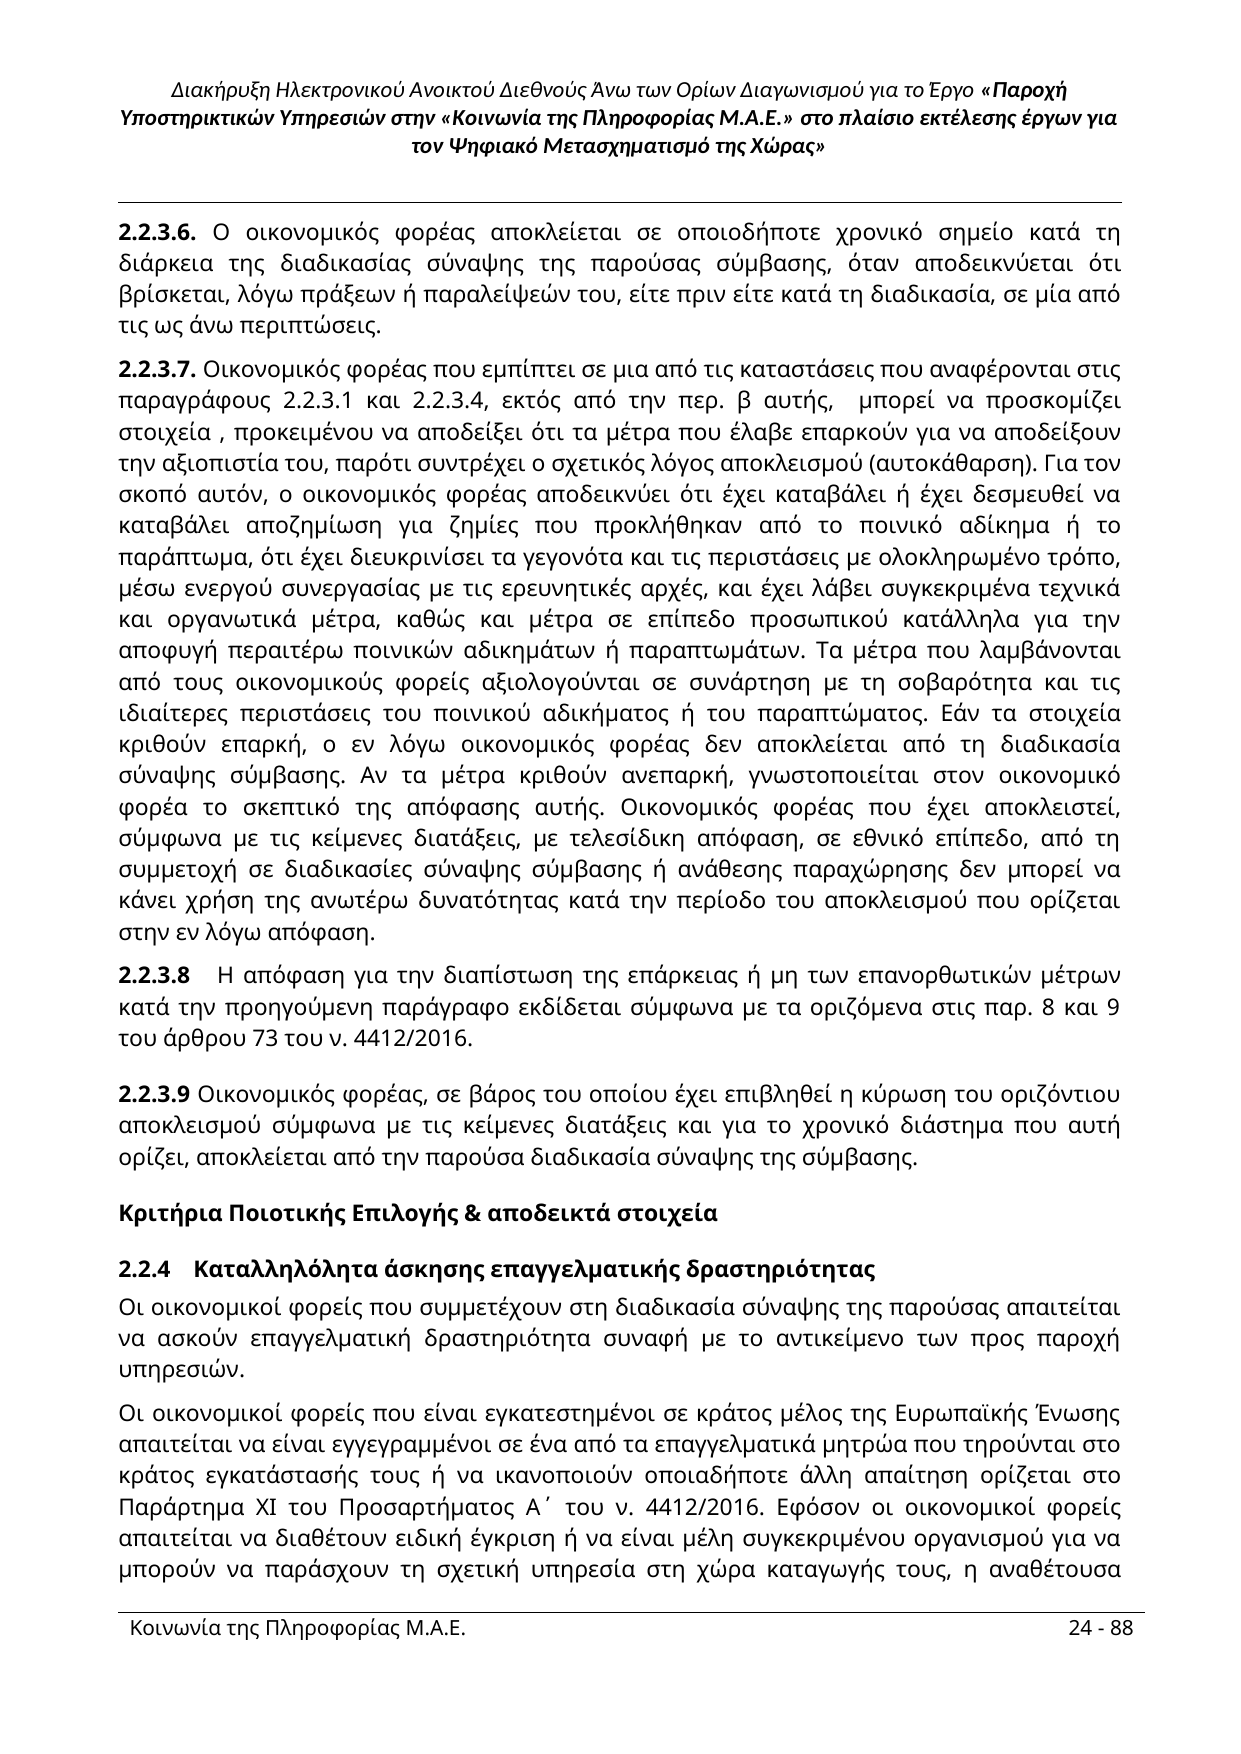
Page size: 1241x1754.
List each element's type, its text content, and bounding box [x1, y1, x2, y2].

subtitle Κριτήρια Ποιοτικής Επιλογής & αποδεικτά στοιχεία [118, 1197, 1122, 1228]
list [118, 1397, 1122, 1584]
text 2.2.3.6. Ο οικονομικός φορέας αποκλείεται σε οποιοδήποτε χρονικό σημείο κατά τη διάρκεια της διαδικασίας σύναψης της παρούσας σύμβασης, όταν αποδεικνύεται ότι βρίσκεται, λόγω πράξεων ή παραλείψεών του, είτε πριν είτε κατά τη διαδικασία, σε μία από τις ως άνω περιπτώσεις. [118, 216, 1122, 341]
text Οι οικονομικοί φορείς που συμμετέχουν στη διαδικασία σύναψης της παρούσας απαιτείται να ασκούν επαγγελματική δραστηριότητα συναφή με το αντικείμενο των προς παροχή υπηρεσιών. [118, 1291, 1122, 1384]
text 2.2.3.8 Η απόφαση για την διαπίστωση της επάρκειας ή μη των επανορθωτικών μέτρων κατά την προηγούμενη παράγραφο εκδίδεται σύμφωνα με τα οριζόμενα στις παρ. 8 και 9 του άρθρου 73 του ν. 4412/2016. [118, 959, 1122, 1053]
text 2.2.3.7. Οικονομικός φορέας που εμπίπτει σε μια από τις καταστάσεις που αναφέρονται στις παραγράφους 2.2.3.1 και 2.2.3.4, εκτός από την περ. β αυτής, μπορεί να προσκομίζει στοιχεία , προκειμένου να αποδείξει ότι τα μέτρα που έλαβε επαρκούν για να αποδείξουν την αξιοπιστία του, παρότι συντρέχει ο σχετικός λόγος αποκλεισμού (αυτoκάθαρση). Για τον σκοπό αυτόν, ο οικονομικός φορέας αποδεικνύει ότι έχει καταβάλει ή έχει δεσμευθεί να καταβάλει αποζημίωση για ζημίες που προκλήθηκαν από το ποινικό αδίκημα ή το παράπτωμα, ότι έχει διευκρινίσει τα γεγονότα και τις περιστάσεις με ολοκληρωμένο τρόπο, μέσω ενεργού συνεργασίας με τις ερευνητικές αρχές, και έχει λάβει συγκεκριμένα τεχνικά και οργανωτικά μέτρα, καθώς και μέτρα σε επίπεδο προσωπικού κατάλληλα για την αποφυγή περαιτέρω ποινικών αδικημάτων ή παραπτωμάτων. Τα μέτρα που λαμβάνονται από τους οικονομικούς φορείς αξιολογούνται σε συνάρτηση με τη σοβαρότητα και τις ιδιαίτερες περιστάσεις του ποινικού αδικήματος ή του παραπτώματος. Εάν τα στοιχεία κριθούν επαρκή, ο εν λόγω οικονομικός φορέας δεν αποκλείεται από τη διαδικασία σύναψης σύμβασης. Αν τα μέτρα κριθούν ανεπαρκή, γνωστοποιείται στον οικονομικό φορέα το σκεπτικό της απόφασης αυτής. Οικονομικός φορέας που έχει αποκλειστεί, σύμφωνα με τις κείμενες διατάξεις, με τελεσίδικη απόφαση, σε εθνικό επίπεδο, από τη συμμετοχή σε διαδικασίες σύναψης σύμβασης ή ανάθεσης παραχώρησης δεν μπορεί να κάνει χρήση της ανωτέρω δυνατότητας κατά την περίοδο του αποκλεισμού που ορίζεται στην εν λόγω απόφαση. [118, 353, 1122, 947]
subtitle Καταλληλόλητα άσκησης επαγγελματικής δραστηριότητας [118, 1253, 1122, 1284]
list 2.2.3.9 Οικονομικός φορέας, σε βάρος του οποίου έχει επιβληθεί η κύρωση του οριζόντιου αποκλεισμού σύμφωνα με τις κείμενες διατάξεις και για το χρονικό διάστημα που αυτή ορίζει, αποκλείεται από την παρούσα διαδικασία σύναψης της σύμβασης. [118, 1078, 1122, 1172]
